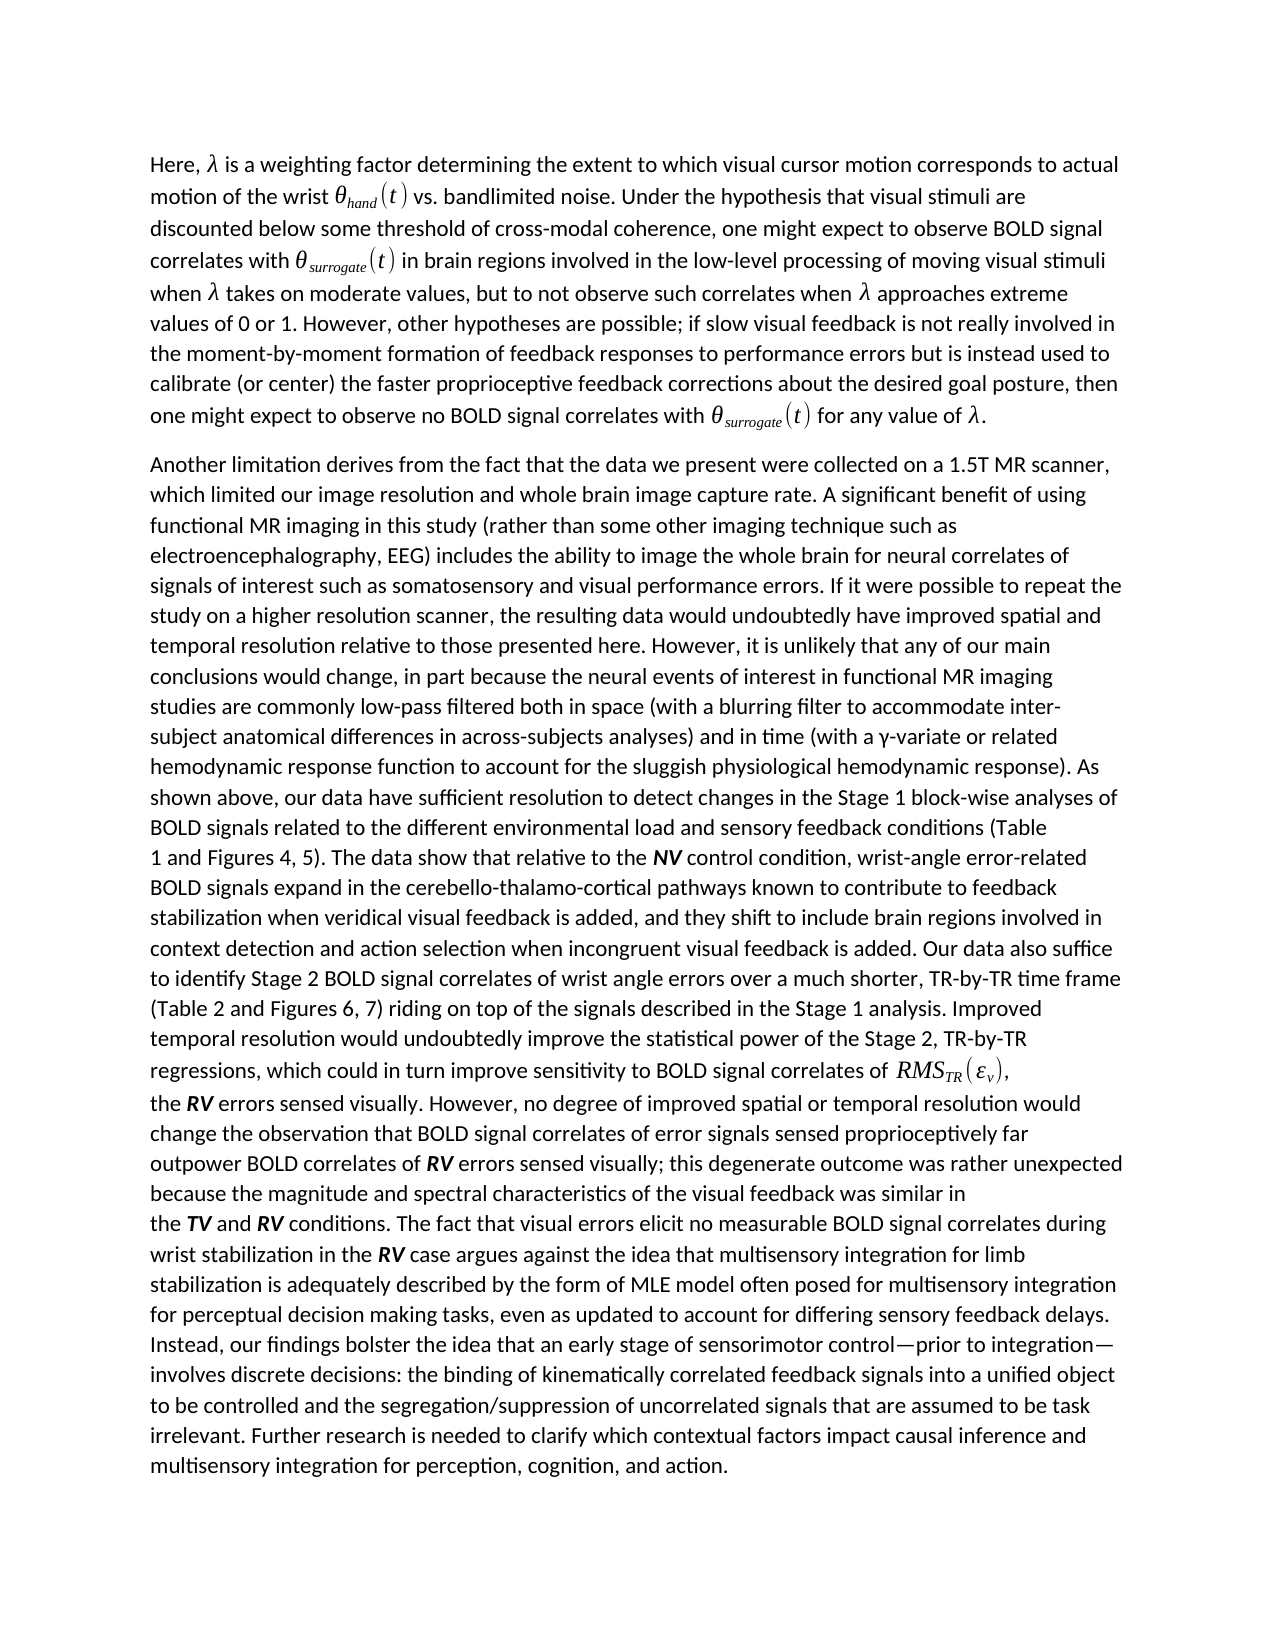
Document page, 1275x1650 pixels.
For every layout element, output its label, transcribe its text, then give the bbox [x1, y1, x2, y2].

text Here, is a weighting factor determining the extent to which visual cursor motion corresponds to actual motion of the wrist vs. bandlimited noise. Under the hypothesis that visual stimuli are discounted below some threshold of cross-modal coherence, one might expect to observe BOLD signal correlates with in brain regions involved in the low-level processing of moving visual stimuli when takes on moderate values, but to not observe such correlates when approaches extreme values of 0 or 1. However, other hypotheses are possible; if slow visual feedback is not really involved in the moment-by-moment formation of feedback responses to performance errors but is instead used to calibrate (or center) the faster proprioceptive feedback corrections about the desired goal posture, then one might expect to observe no BOLD signal correlates with for any value of . [150, 150, 1125, 432]
text Another limitation derives from the fact that the data we present were collected on a 1.5T MR scanner, which limited our image resolution and whole brain image capture rate. A significant benefit of using functional MR imaging in this study (rather than some other imaging technique such as electroencephalography, EEG) includes the ability to image the whole brain for neural correlates of signals of interest such as somatosensory and visual performance errors. If it were possible to repeat the study on a higher resolution scanner, the resulting data would undoubtedly have improved spatial and temporal resolution relative to those presented here. However, it is unlikely that any of our main conclusions would change, in part because the neural events of interest in functional MR imaging studies are commonly low-pass filtered both in space (with a blurring filter to accommodate inter-subject anatomical differences in across-subjects analyses) and in time (with a γ-variate or related hemodynamic response function to account for the sluggish physiological hemodynamic response). As shown above, our data have sufficient resolution to detect changes in the Stage 1 block-wise analyses of BOLD signals related to the different environmental load and sensory feedback conditions (Table 1 and Figures 4, 5). The data show that relative to the NV control condition, wrist-angle error-related BOLD signals expand in the cerebello-thalamo-cortical pathways known to contribute to feedback stabilization when veridical visual feedback is added, and they shift to include brain regions involved in context detection and action selection when incongruent visual feedback is added. Our data also suffice to identify Stage 2 BOLD signal correlates of wrist angle errors over a much shorter, TR-by-TR time frame (Table 2 and Figures 6, 7) riding on top of the signals described in the Stage 1 analysis. Improved temporal resolution would undoubtedly improve the statistical power of the Stage 2, TR-by-TR regressions, which could in turn improve sensitivity to BOLD signal correlates of , the RV errors sensed visually. However, no degree of improved spatial or temporal resolution would change the observation that BOLD signal correlates of error signals sensed proprioceptively far outpower BOLD correlates of RV errors sensed visually; this degenerate outcome was rather unexpected because the magnitude and spectral characteristics of the visual feedback was similar in the TV and RV conditions. The fact that visual errors elicit no measurable BOLD signal correlates during wrist stabilization in the RV case argues against the idea that multisensory integration for limb stabilization is adequately described by the form of MLE model often posed for multisensory integration for perceptual decision making tasks, even as updated to account for differing sensory feedback delays. Instead, our findings bolster the idea that an early stage of sensorimotor control—prior to integration—involves discrete decisions: the binding of kinematically correlated feedback signals into a unified object to be controlled and the segregation/suppression of uncorrelated signals that are assumed to be task irrelevant. Further research is needed to clarify which contextual factors impact causal inference and multisensory integration for perception, cognition, and action. [150, 450, 1125, 1479]
